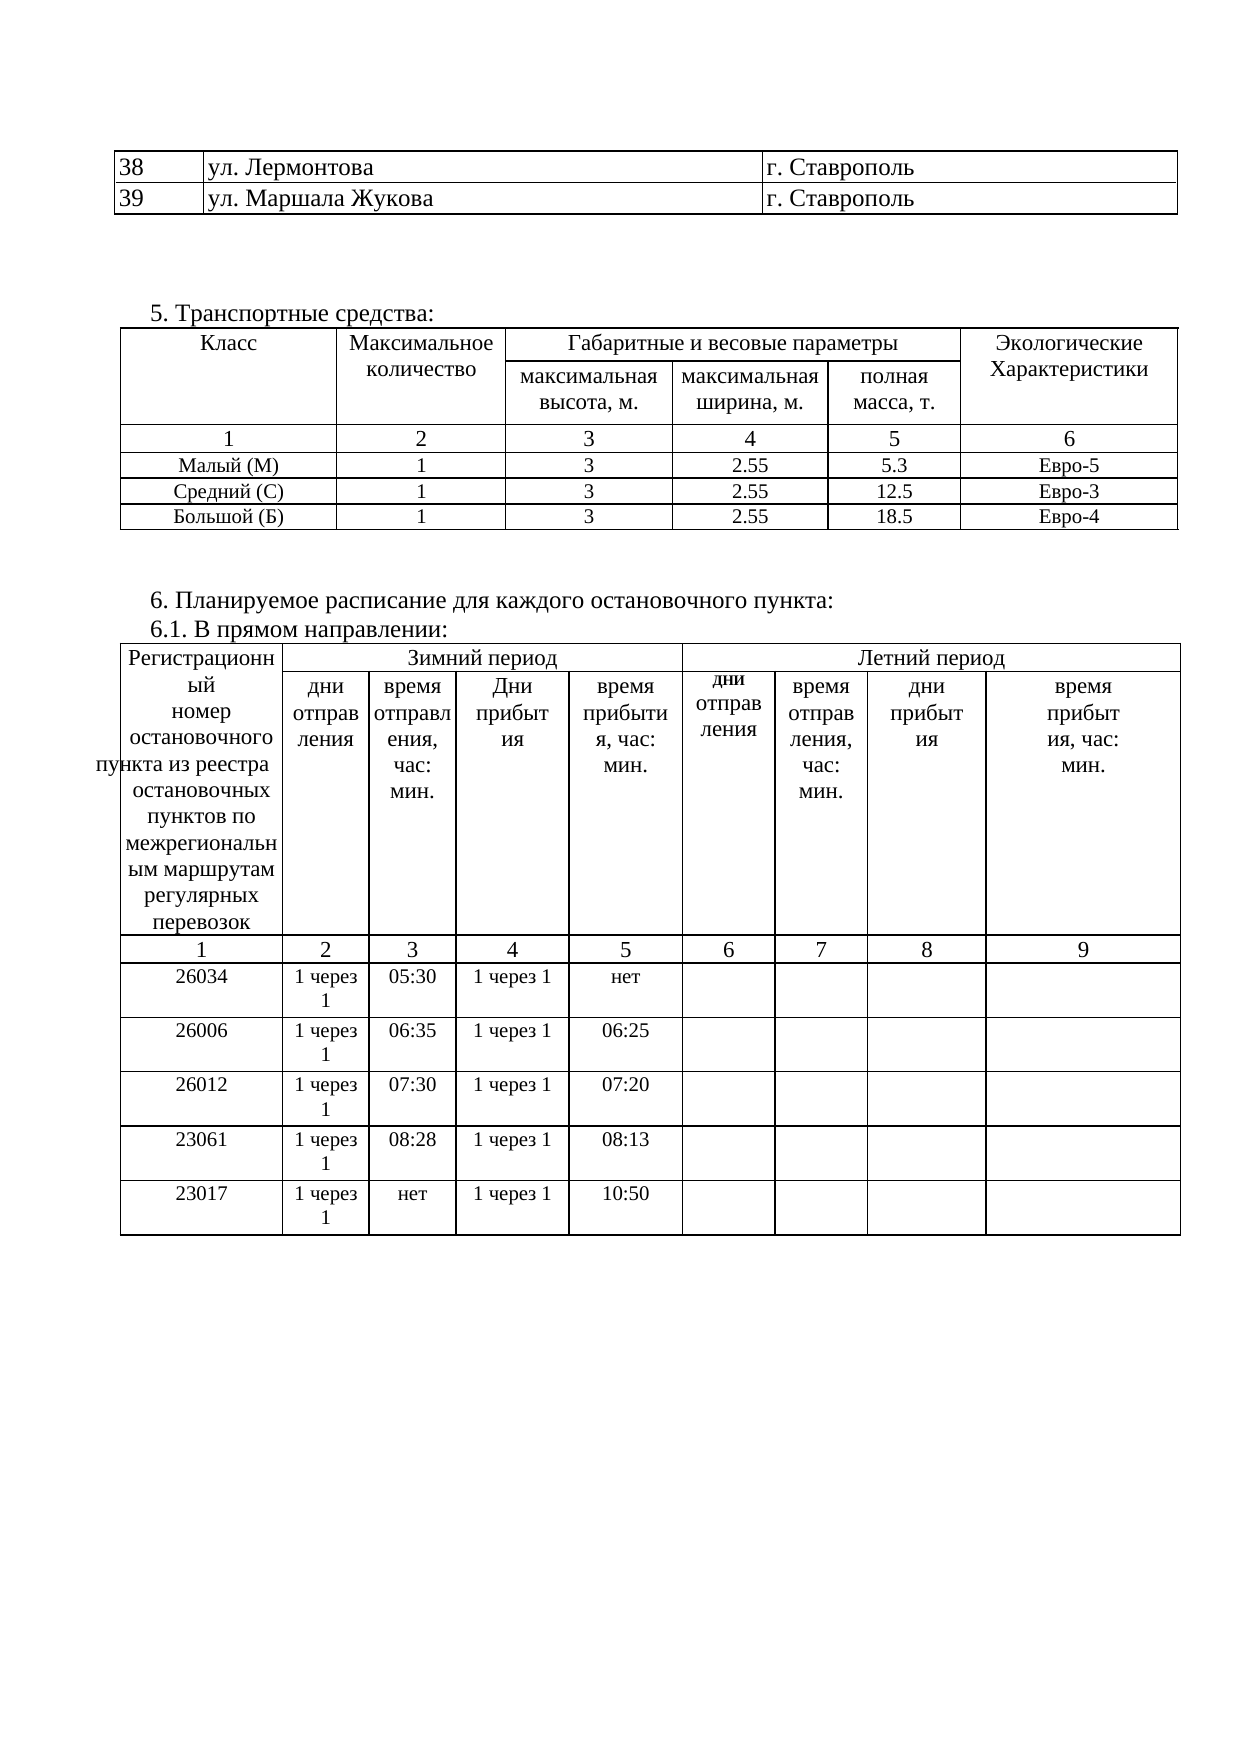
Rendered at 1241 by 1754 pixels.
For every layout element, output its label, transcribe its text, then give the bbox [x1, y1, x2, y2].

table_cell [683, 1072, 774, 1125]
text 5. Транспортные средства: [150, 298, 1090, 327]
table_cell 08:28 [370, 1127, 455, 1179]
table_cell 1 через 1 [457, 1072, 568, 1125]
table_cell 1 [337, 505, 505, 528]
table_cell 39 [115, 183, 203, 213]
table_cell 07:20 [570, 1072, 682, 1125]
table_cell 3 [370, 936, 455, 962]
table_cell 3 [506, 425, 672, 452]
table_cell Дни прибыт ия [457, 672, 568, 934]
table_cell Евро-3 [961, 479, 1177, 503]
table_cell 6 [961, 425, 1177, 452]
table_cell 1 через 1 [283, 1018, 368, 1071]
table_cell [683, 1181, 774, 1234]
table_cell 6 [683, 936, 774, 962]
table_cell время отправл ения, час: мин. [370, 672, 455, 934]
table_cell дни прибыт ия [868, 672, 985, 934]
table_cell 4 [457, 936, 568, 962]
table_header Максимальное количество [337, 329, 505, 424]
table_cell 4 [673, 425, 827, 452]
table_header Экологические Характеристики [961, 329, 1177, 424]
table_cell г. Ставрополь [763, 181, 1177, 213]
table_cell 06:35 [370, 1018, 455, 1071]
table_cell 8 [868, 936, 985, 962]
table_header Габаритные и весовые параметры [506, 329, 960, 360]
table_cell 3 [506, 453, 672, 477]
table_cell 1 через 1 [283, 1072, 368, 1125]
table_cell [683, 964, 774, 1016]
table_cell [868, 1181, 985, 1234]
table_cell дни отправ ления [283, 672, 368, 934]
table_cell [987, 1127, 1180, 1179]
table_cell время прибыт ия, час: мин. [987, 672, 1180, 934]
table_cell 2.55 [673, 453, 827, 477]
table_cell время отправ ления, час: мин. [776, 672, 867, 934]
table_cell 26012 [121, 1072, 282, 1125]
table_cell 1 через 1 [283, 964, 368, 1016]
table_cell Евро-4 [961, 505, 1177, 528]
table_cell [868, 1072, 985, 1125]
table_cell [987, 1072, 1180, 1125]
table_cell 1 через 1 [457, 1181, 568, 1234]
table_cell 12.5 [829, 479, 960, 503]
table_cell 08:13 [570, 1127, 682, 1179]
table_cell максимальная высота, м. [506, 362, 672, 424]
table_cell максимальная ширина, м. [673, 362, 827, 424]
table_cell 5 [570, 936, 682, 962]
table_cell 2.55 [673, 505, 827, 528]
table_cell 26006 [121, 1018, 282, 1071]
table_cell 05:30 [370, 964, 455, 1016]
table_cell [868, 1018, 985, 1071]
table_cell Большой (Б) [121, 505, 336, 528]
table_cell нет [570, 964, 682, 1016]
table_cell [776, 1181, 867, 1234]
table_cell 1 через 1 [283, 1127, 368, 1179]
table_cell [683, 1018, 774, 1071]
table_cell 7 [776, 936, 867, 962]
table_cell 9 [987, 936, 1180, 962]
table_header Класс [121, 329, 336, 424]
table_cell 18.5 [829, 505, 960, 528]
table_cell Малый (М) [121, 453, 336, 477]
table_cell 2.55 [673, 479, 827, 503]
table_cell 1 [337, 479, 505, 503]
table_cell ул. Маршала Жукова [204, 183, 762, 213]
table_cell время прибыти я, час: мин. [570, 672, 682, 934]
table_cell 3 [506, 479, 672, 503]
table_header Зимний период [283, 644, 682, 671]
table_cell [776, 1072, 867, 1125]
table_cell 1 [121, 425, 336, 452]
table_cell [987, 1181, 1180, 1234]
table_cell 2 [283, 936, 368, 962]
table_cell г. Ставрополь [763, 152, 1177, 181]
table_cell 23017 [121, 1181, 282, 1234]
table_cell [868, 964, 985, 1016]
table_cell 07:30 [370, 1072, 455, 1125]
table_cell Средний (С) [121, 479, 336, 503]
table_header Регистрационный номер остановочного пункта из реестра остановочных пунктов по межрегиональным маршрутам регулярных перевозок [121, 644, 282, 934]
table_cell 1 [337, 453, 505, 477]
table_cell 5.3 [829, 453, 960, 477]
table_header Летний период [683, 644, 1180, 671]
table_cell 1 через 1 [283, 1181, 368, 1234]
table_cell [776, 1127, 867, 1179]
table_cell 23061 [121, 1127, 282, 1179]
table_cell [987, 964, 1180, 1016]
table_cell 3 [506, 505, 672, 528]
table_cell [776, 1018, 867, 1071]
table_cell 1 через 1 [457, 1018, 568, 1071]
table_cell [683, 1127, 774, 1179]
table_cell 38 [115, 152, 203, 181]
table_cell полная масса, т. [829, 362, 960, 424]
table_cell 10:50 [570, 1181, 682, 1234]
table_cell [776, 964, 867, 1016]
table_cell 1 через 1 [457, 964, 568, 1016]
text 6. Планируемое расписание для каждого остановочного пункта: [150, 585, 1090, 614]
table_cell 2 [337, 425, 505, 452]
table_cell 26034 [121, 964, 282, 1016]
table_cell [868, 1127, 985, 1179]
table_cell 1 через 1 [457, 1127, 568, 1179]
table_cell Евро-5 [961, 453, 1177, 477]
table_cell ул. Лермонтова [204, 152, 762, 181]
table_cell нет [370, 1181, 455, 1234]
table_cell 5 [829, 425, 960, 452]
table_cell 1 [121, 936, 282, 962]
table_cell [987, 1018, 1180, 1071]
text 6.1. В прямом направлении: [150, 614, 1090, 643]
table_cell ДНИ отправ ления [683, 672, 774, 934]
table_cell 06:25 [570, 1018, 682, 1071]
